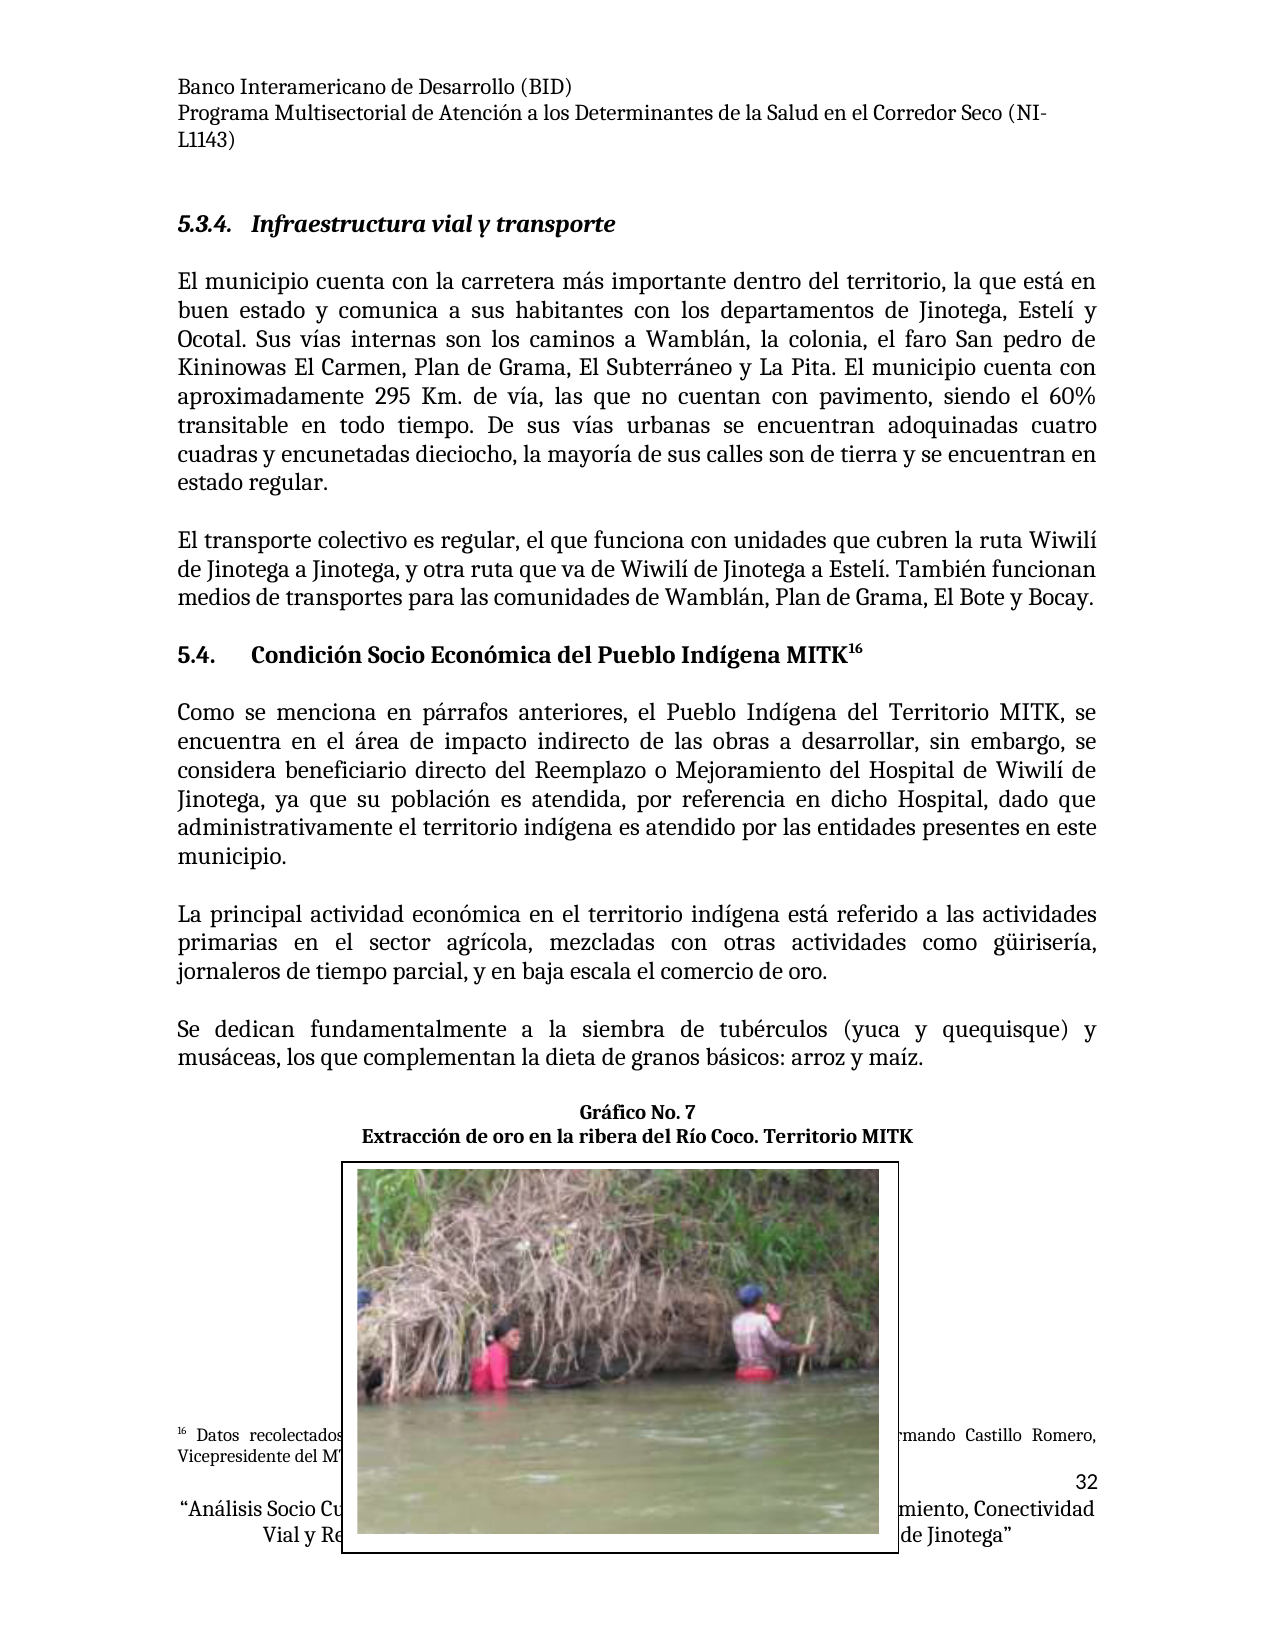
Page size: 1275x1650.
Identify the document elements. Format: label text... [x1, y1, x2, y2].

text Se dedican fundamentalmente a la siembra de tubérculos (yuca y quequisque) y musáceas, los que complementan la dieta de granos básicos: arroz y maíz. [177, 1014, 1098, 1072]
text Extracción de oro en la ribera del Río Coco. Territorio MITK [177, 1125, 1098, 1149]
text Gráfico No. 7 [177, 1101, 1098, 1125]
text El municipio cuenta con la carretera más importante dentro del territorio, la que está en buen estado y comunica a sus habitantes con los departamentos de Jinotega, Estelí y Ocotal. Sus vías internas son los caminos a Wamblán, la colonia, el faro San pedro de Kininowas El Carmen, Plan de Grama, El Subterráneo y La Pita. El municipio cuenta con aproximadamente 295 Km. de vía, las que no cuentan con pavimento, siendo el 60% transitable en todo tiempo. De sus vías urbanas se encuentran adoquinadas cuatro cuadras y encunetadas dieciocho, la mayoría de sus calles son de tierra y se encuentran en estado regular. [177, 267, 1098, 497]
text La principal actividad económica en el territorio indígena está referido a las actividades primarias en el sector agrícola, mezcladas con otras actividades como güirisería, jornaleros de tiempo parcial, y en baja escala el comercio de oro. [177, 899, 1098, 986]
text 5.4. Condición Socio Económica del Pueblo Indígena MITK [177, 641, 1098, 669]
text Como se menciona en párrafos anteriores, el Pueblo Indígena del Territorio MITK, se encuentra en el área de impacto indirecto de las obras a desarrollar, sin embargo, se considera beneficiario directo del Reemplazo o Mejoramiento del Hospital de Wiwilí de Jinotega, ya que su población es atendida, por referencia en dicho Hospital, dado que administrativamente el territorio indígena es atendido por las entidades presentes en este municipio. [177, 698, 1098, 871]
text El transporte colectivo es regular, el que funciona con unidades que cubren la ruta Wiwilí de Jinotega a Jinotega, y otra ruta que va de Wiwilí de Jinotega a Estelí. También funcionan medios de transportes para las comunidades de Wamblán, Plan de Grama, El Bote y Bocay. [177, 526, 1098, 612]
text 5.3.4. Infraestructura vial y transporte [177, 209, 1098, 238]
